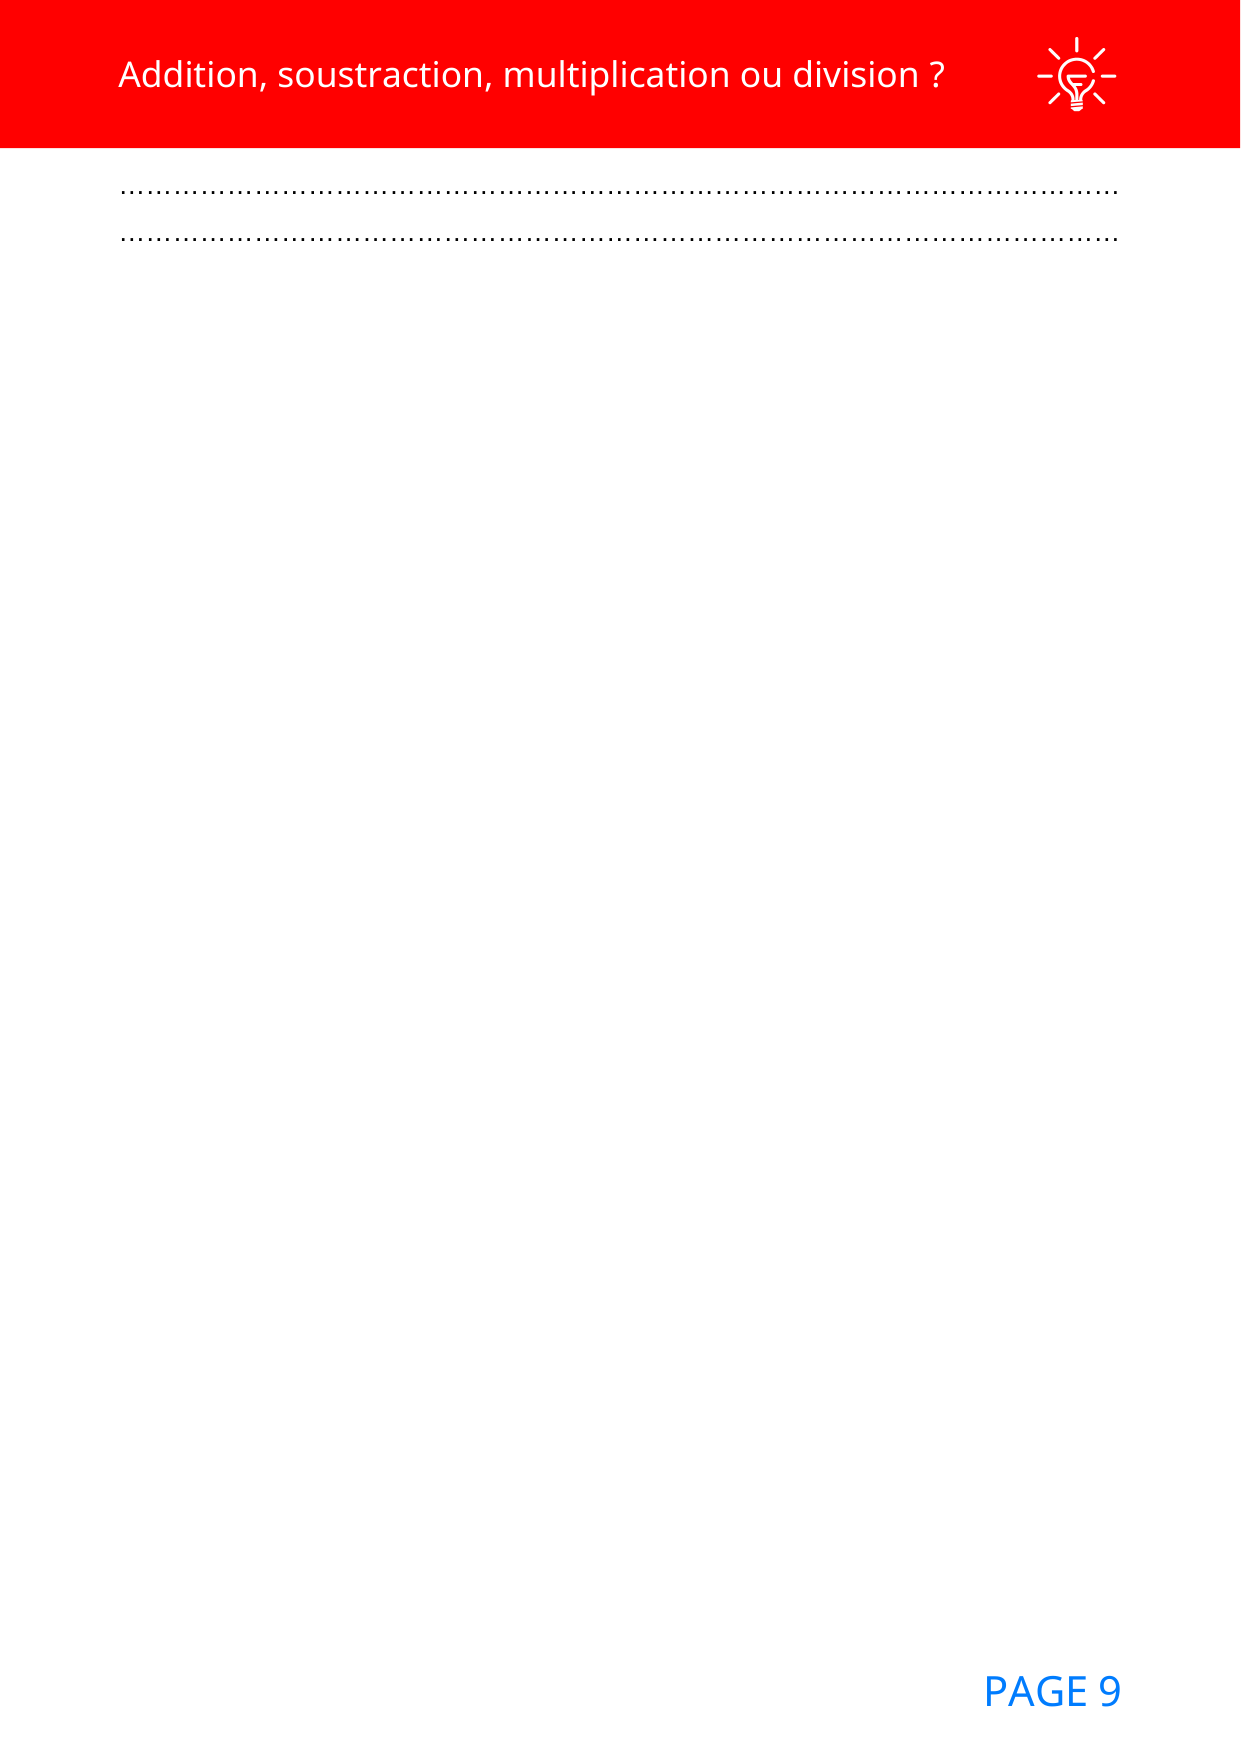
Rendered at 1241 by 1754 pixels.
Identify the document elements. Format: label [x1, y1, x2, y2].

picture [1034, 37, 1123, 114]
text [118, 169, 1122, 247]
